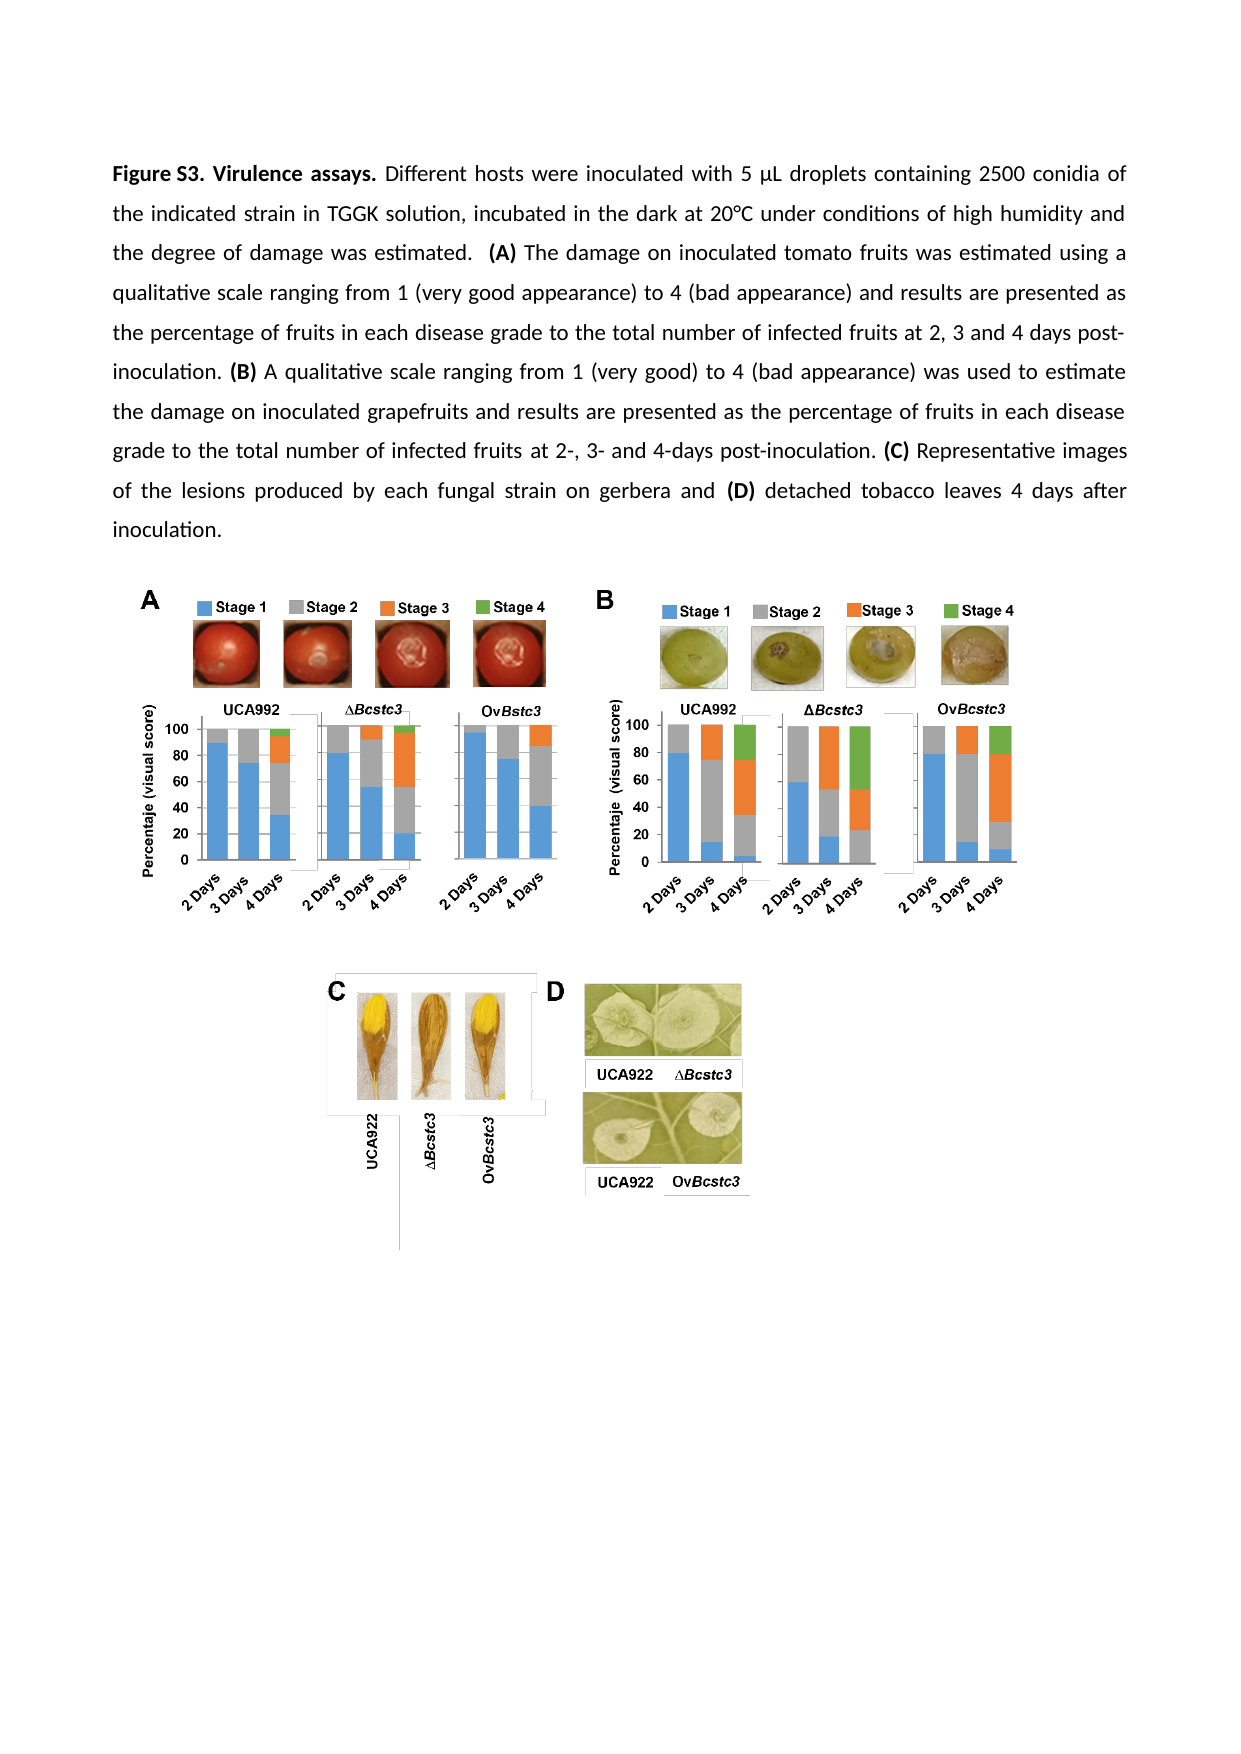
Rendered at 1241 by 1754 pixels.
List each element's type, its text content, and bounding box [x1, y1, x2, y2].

picture [112, 576, 1128, 1250]
text Figure S3. Virulence assays. Different hosts were inoculated with 5 µL droplets containing 2500 conidia of the indicated strain in TGGK solution, incubated in the dark at 20°C under conditions of high humidity and the degree of damage was estimated. (A) The damage on inoculated tomato fruits was estimated using a qualitative scale ranging from 1 (very good appearance) to 4 (bad appearance) and results are presented as the percentage of fruits in each disease grade to the total number of infected fruits at 2, 3 and 4 days post-inoculation. (B) A qualitative scale ranging from 1 (very good) to 4 (bad appearance) was used to estimate the damage on inoculated grapefruits and results are presented as the percentage of fruits in each disease grade to the total number of infected fruits at 2-, 3- and 4-days post-inoculation. (C) Representative images of the lesions produced by each fungal strain on gerbera and (D) detached tobacco leaves 4 days after inoculation. [112, 150, 1128, 546]
